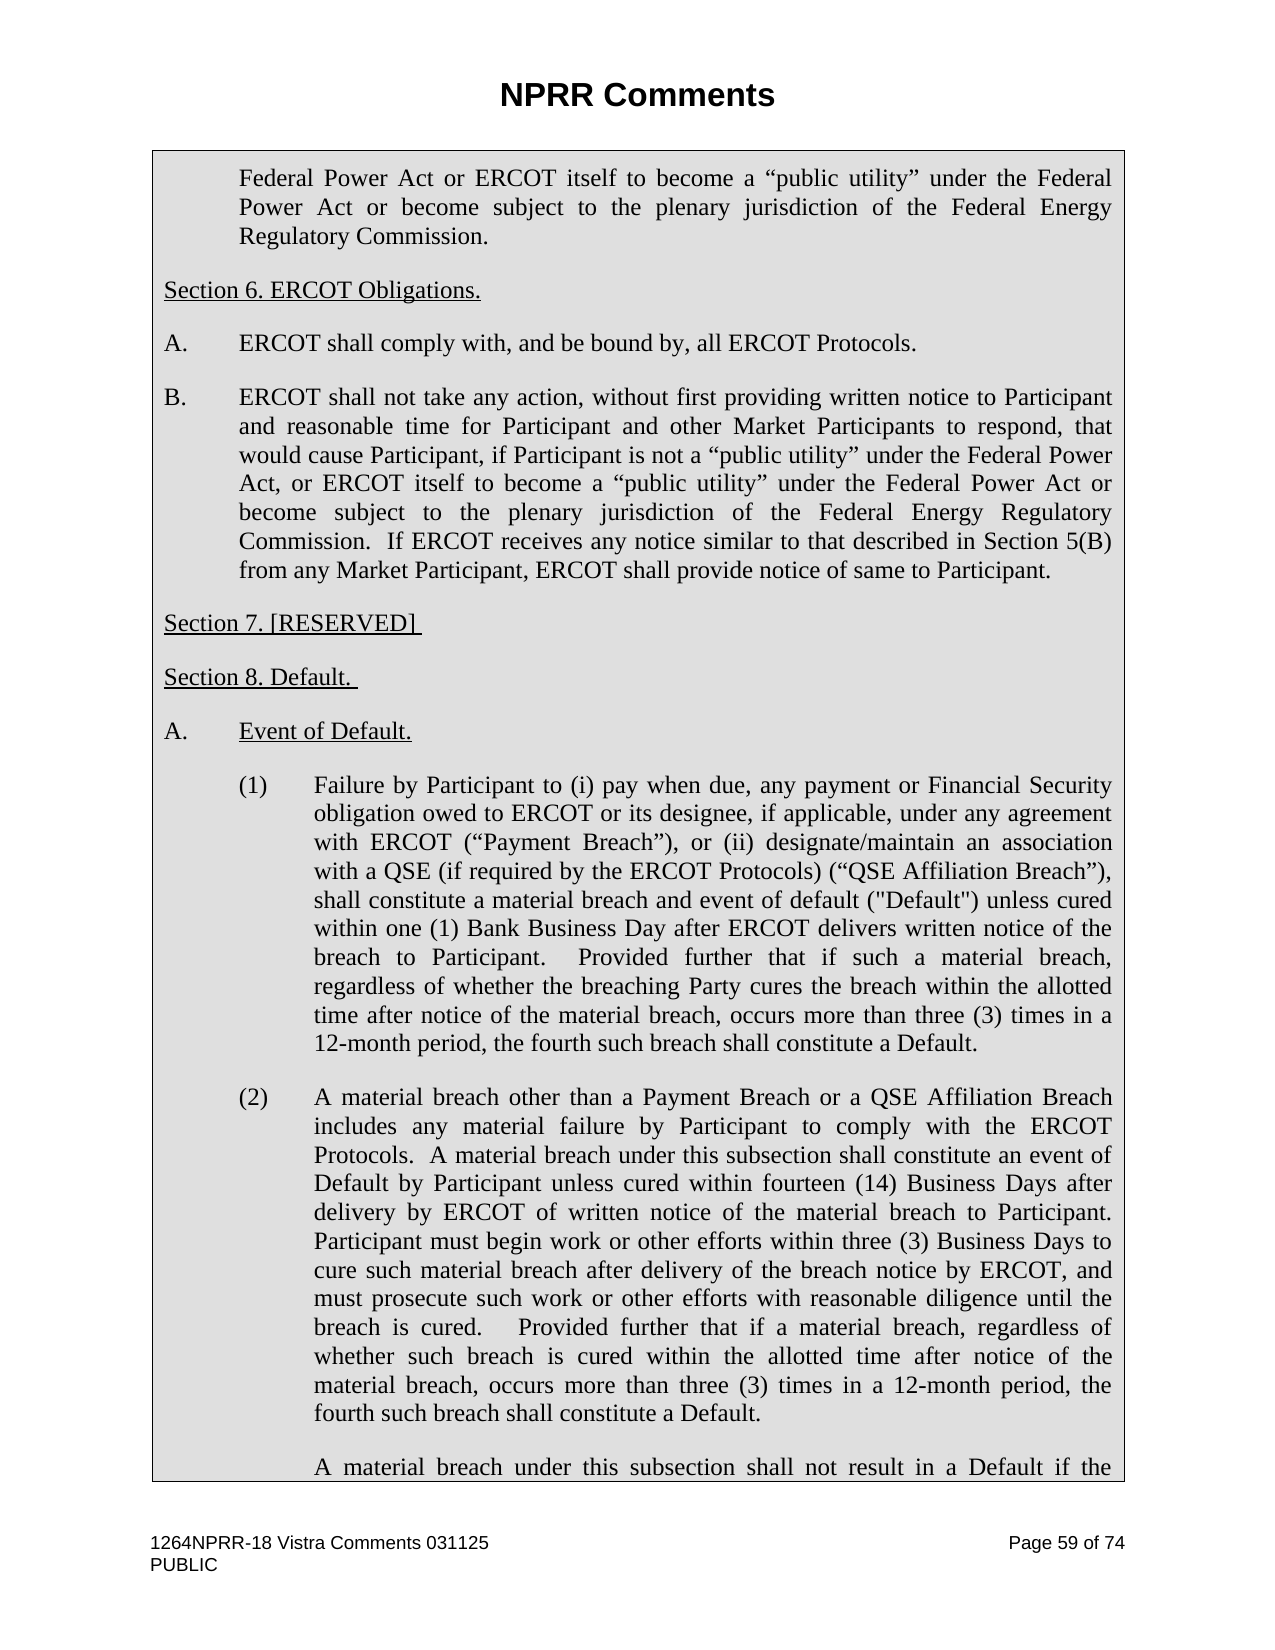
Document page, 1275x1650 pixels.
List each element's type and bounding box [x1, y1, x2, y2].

table_header [153, 151, 1124, 1481]
